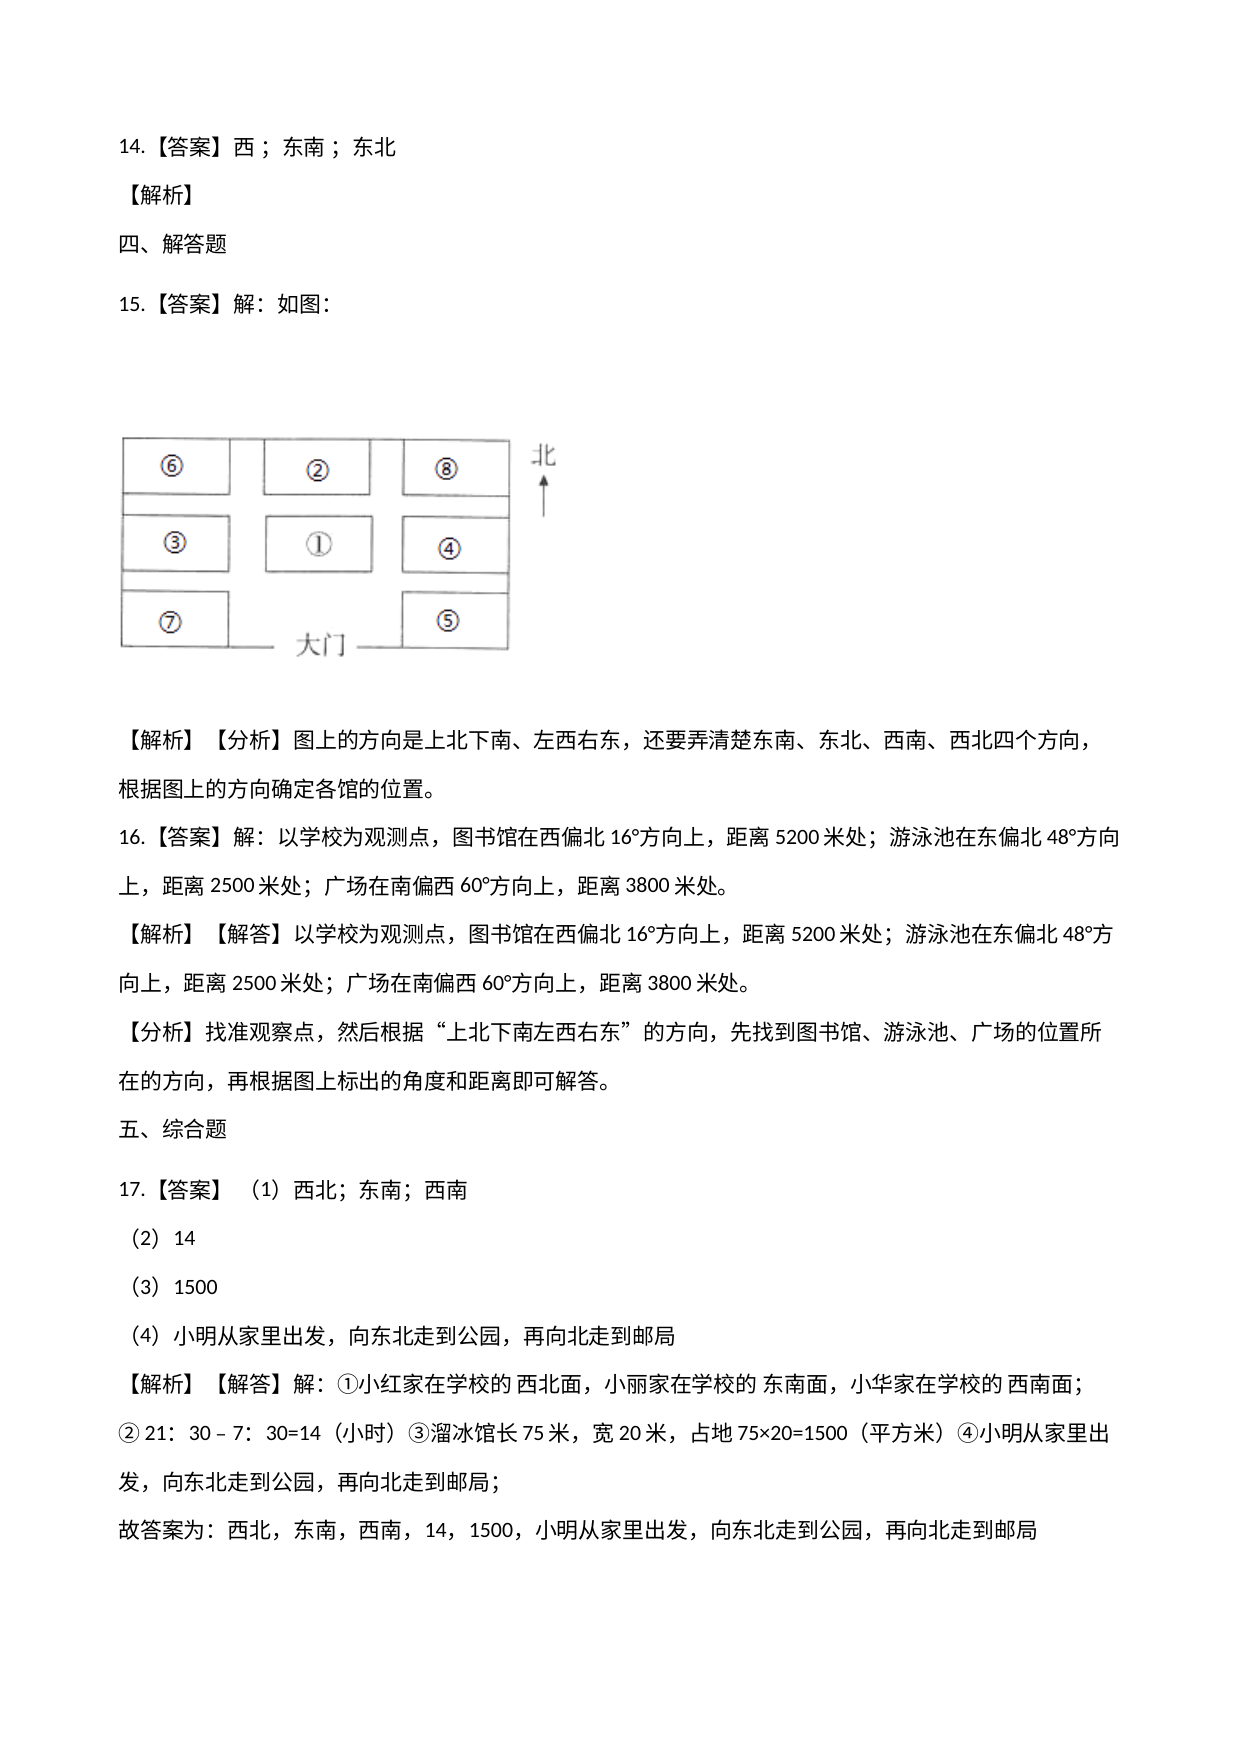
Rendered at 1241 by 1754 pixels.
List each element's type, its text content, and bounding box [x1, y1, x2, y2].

text 【解析】【分析】图上的方向是上北下南、左西右东，还要弄清楚东南、东北、西南、西北四个方向，根据图上的方向确定各馆的位置。 [118, 723, 1122, 804]
picture [118, 433, 573, 660]
text 14.【答案】西 ；东南 ；东北 [118, 129, 1122, 162]
text 【解析】【解答】解：①小红家在学校的 西北面，小丽家在学校的 东南面，小华家在学校的 西南面；②21：30﹣7：30=14（小时）③溜冰馆长75米，宽20米，占地75×20=1500（平方米）④小明从家里出发，向东北走到公园，再向北走到邮局； [118, 1367, 1122, 1497]
text 五、综合题 [118, 1112, 1122, 1144]
text 17.【答案】 （1）西北；东南；西南 （2）14 （3）1500 （4）小明从家里出发，向东北走到公园，再向北走到邮局 [118, 1172, 1122, 1351]
text 【解析】【解答】以学校为观测点，图书馆在西偏北16°方向上，距离5200米处；游泳池在东偏北48°方向上，距离2500米处；广场在南偏西60°方向上，距离3800米处。 【分析】找准观察点，然后根据“上北下南左西右东”的方向，先找到图书馆、游泳池、广场的位置所在的方向，再根据图上标出的角度和距离即可解答。 [118, 917, 1122, 1096]
text 15.【答案】解：如图： [118, 287, 1122, 709]
text 16.【答案】解：以学校为观测点，图书馆在西偏北16°方向上，距离5200米处；游泳池在东偏北48°方向上，距离2500米处；广场在南偏西60°方向上，距离3800米处。 [118, 820, 1122, 901]
text 故答案为：西北，东南，西南，14，1500，小明从家里出发，向东北走到公园，再向北走到邮局 [118, 1513, 1122, 1545]
text 【解析】 [118, 178, 1122, 210]
text 四、解答题 [118, 226, 1122, 259]
